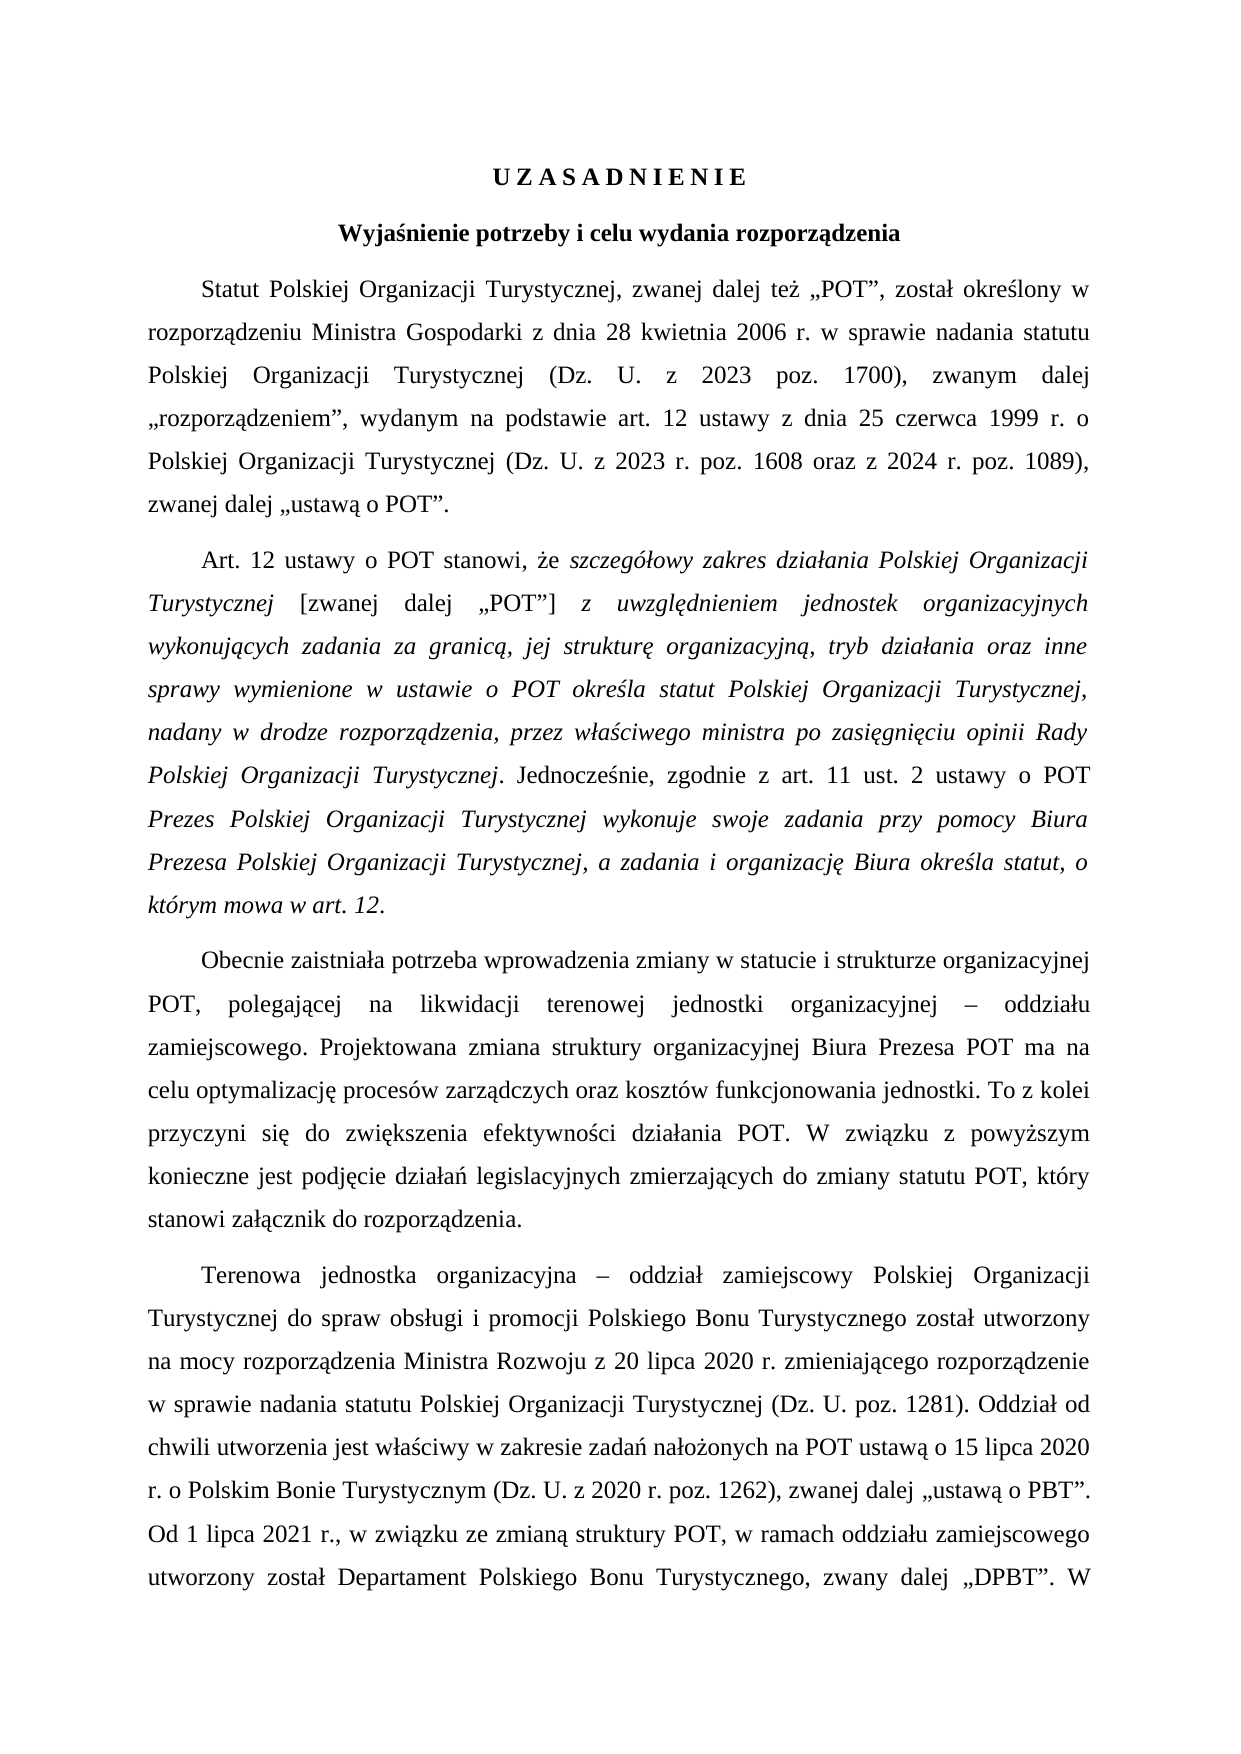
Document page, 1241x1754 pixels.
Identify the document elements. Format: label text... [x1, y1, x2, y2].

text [148, 1260, 1091, 1591]
text Art. 12 ustawy o POT stanowi, że szczegółowy zakres działania Polskiej Organizacji Turystycznej [zwanej dalej „POT”] z uwzględnieniem jednostek organizacyjnych wykonujących zadania za granicą, jej strukturę organizacyjną, tryb działania oraz inne sprawy wymienione w ustawie o POT określa statut Polskiej Organizacji Turystycznej, nadany w drodze rozporządzenia, przez właściwego ministra po zasięgnięciu opinii Rady Polskiej Organizacji Turystycznej. Jednocześnie, zgodnie z art. 11 ust. 2 ustawy o POT Prezes Polskiej Organizacji Turystycznej wykonuje swoje zadania przy pomocy Biura Prezesa Polskiej Organizacji Turystycznej, a zadania i organizację Biura określa statut, o którym mowa w art. 12. [148, 545, 1091, 919]
text Statut Polskiej Organizacji Turystycznej, zwanej dalej też „POT”, został określony w rozporządzeniu Ministra Gospodarki z dnia 28 kwietnia 2006 r. w sprawie nadania statutu Polskiej Organizacji Turystycznej (Dz. U. z 2023 poz. 1700), zwanym dalej „rozporządzeniem”, wydanym na podstawie art. 12 ustawy z dnia 25 czerwca 1999 r. o Polskiej Organizacji Turystycznej (Dz. U. z 2023 r. poz. 1608 oraz z 2024 r. poz. 1089), zwanej dalej „ustawą o POT”. [148, 274, 1091, 518]
text Wyjaśnienie potrzeby i celu wydania rozporządzenia [148, 218, 1091, 247]
text Obecnie zaistniała potrzeba wprowadzenia zmiany w statucie i strukturze organizacyjnej POT, polegającej na likwidacji terenowej jednostki organizacyjnej – oddziału zamiejscowego. Projektowana zmiana struktury organizacyjnej Biura Prezesa POT ma na celu optymalizację procesów zarządczych oraz kosztów funkcjonowania jednostki. To z kolei przyczyni się do zwiększenia efektywności działania POT. W związku z powyższym konieczne jest podjęcie działań legislacyjnych zmierzających do zmiany statutu POT, który stanowi załącznik do rozporządzenia. [148, 946, 1091, 1233]
text Uzasadnienie [148, 162, 1091, 191]
